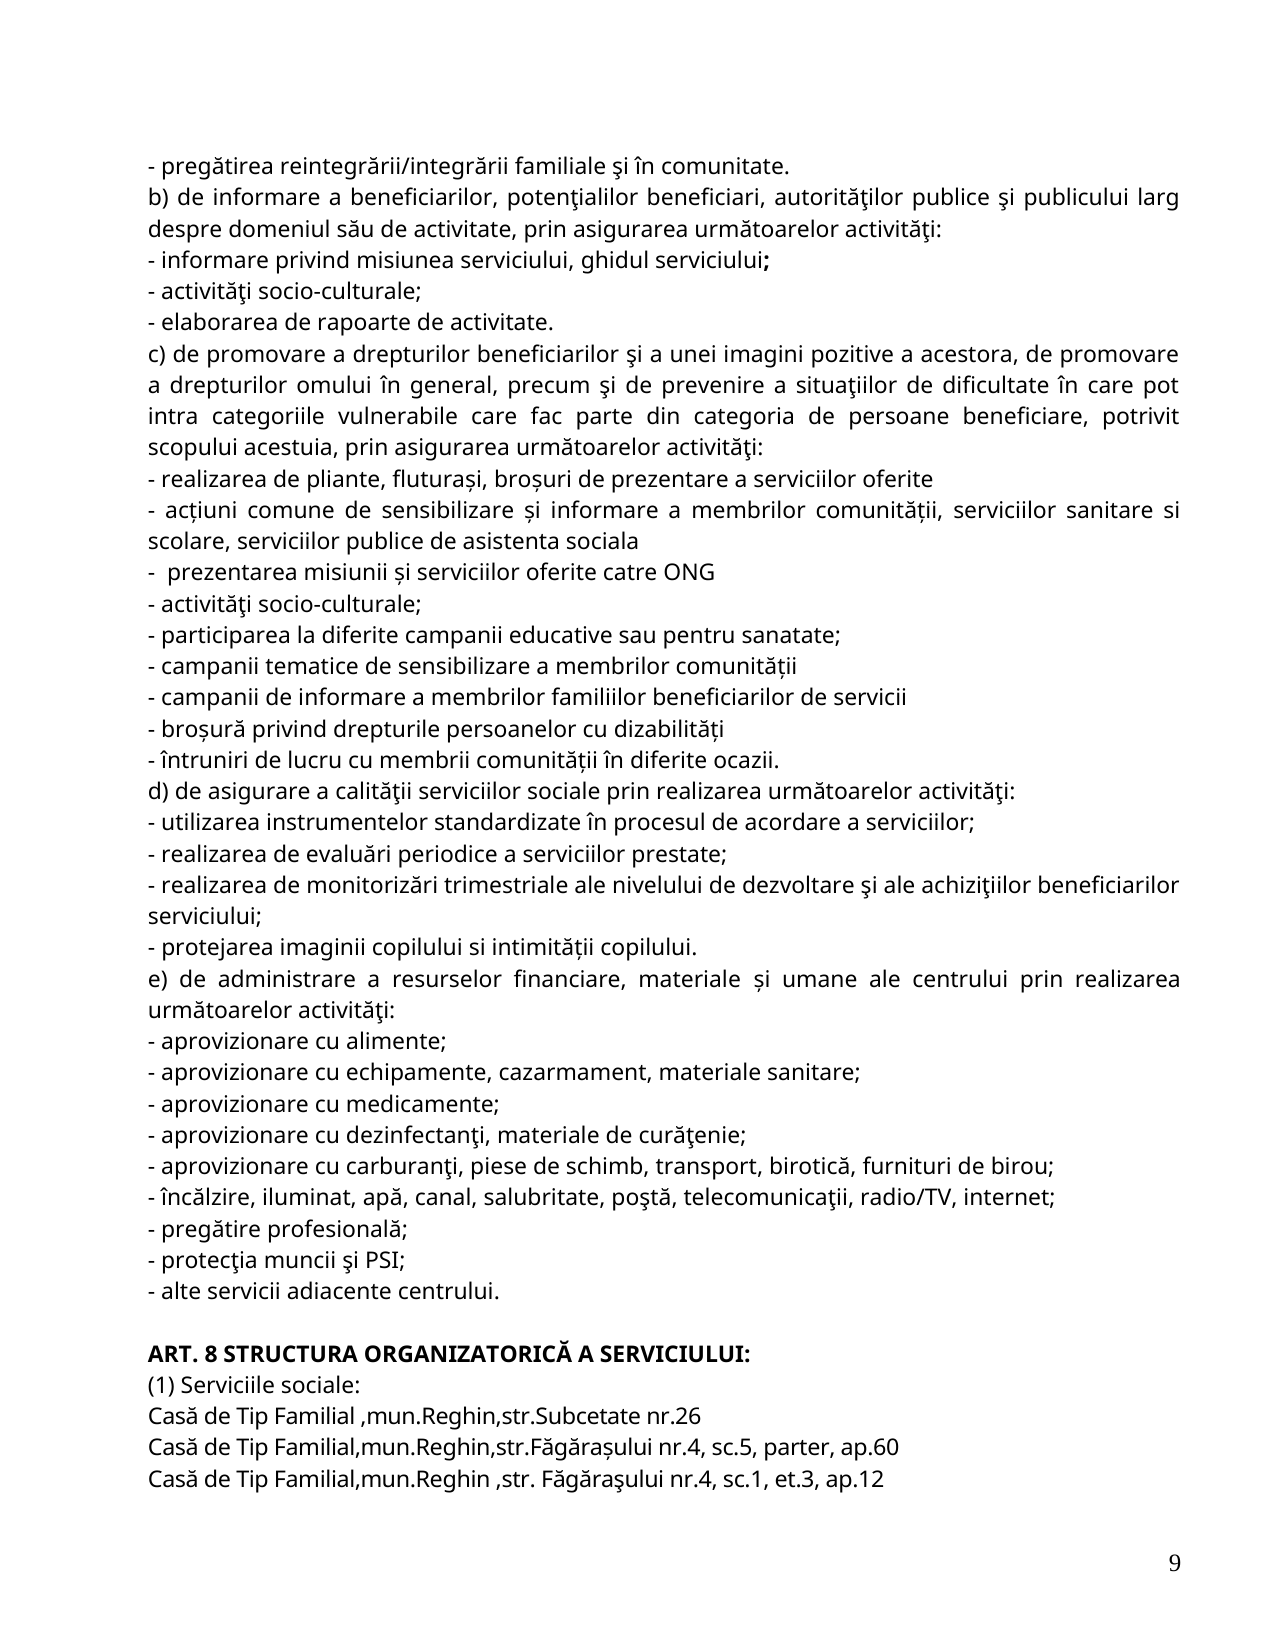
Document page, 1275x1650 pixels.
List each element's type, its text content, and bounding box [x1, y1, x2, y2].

list Casă de Tip Familial,mun.Reghin ,str. Făgăraşului nr.4, sc.1, et.3, ap.12 [148, 1462, 1181, 1494]
text - activităţi socio-culturale; [148, 275, 1181, 306]
text - aprovizionare cu alimente; [148, 1025, 1181, 1056]
text - prezentarea misiunii şi serviciilor oferite catre ONG [148, 556, 1181, 587]
text - alte servicii adiacente centrului. [148, 1275, 1181, 1306]
text d) de asigurare a calităţii serviciilor sociale prin realizarea următoarelor activităţi: [148, 775, 1181, 806]
text e) de administrare a resurselor financiare, materiale şi umane ale centrului prin realizarea următoarelor activităţi: [148, 962, 1181, 1025]
text - realizarea de monitorizări trimestriale ale nivelului de dezvoltare şi ale achiziţiilor beneficiarilor serviciului; [148, 869, 1181, 931]
text - campanii de informare a membrilor familiilor beneficiarilor de servicii [148, 681, 1181, 712]
text - participarea la diferite campanii educative sau pentru sanatate; [148, 619, 1181, 650]
list Casă de Tip Familial ,mun.Reghin,str.Subcetate nr.26 [148, 1400, 1181, 1431]
text - utilizarea instrumentelor standardizate în procesul de acordare a serviciilor; [148, 806, 1181, 837]
text - informare privind misiunea serviciului, ghidul serviciului; [148, 244, 1181, 275]
list Casă de Tip Familial,mun.Reghin,str.Făgăraşului nr.4, sc.5, parter, ap.60 [148, 1431, 1181, 1462]
text b) de informare a beneficiarilor, potenţialilor beneficiari, autorităţilor publice şi publicului larg despre domeniul său de activitate, prin asigurarea următoarelor activităţi: [148, 181, 1181, 244]
text ART. 8 STRUCTURA ORGANIZATORICĂ A SERVICIULUI: [148, 1337, 1181, 1369]
text - realizarea de evaluări periodice a serviciilor prestate; [148, 837, 1181, 869]
text - aprovizionare cu dezinfectanţi, materiale de curăţenie; [148, 1119, 1181, 1150]
text - pregătirea reintegrării/integrării familiale şi în comunitate. [148, 150, 1181, 181]
text - realizarea de pliante, fluturaşi, broşuri de prezentare a serviciilor oferite [148, 462, 1181, 494]
text - acţiuni comune de sensibilizare şi informare a membrilor comunităţii, serviciilor sanitare si scolare, serviciilor publice de asistenta sociala [148, 494, 1181, 556]
text - întruniri de lucru cu membrii comunităţii în diferite ocazii. [148, 744, 1181, 775]
text - broşură privind drepturile persoanelor cu dizabilităţi [148, 712, 1181, 744]
text - aprovizionare cu echipamente, cazarmament, materiale sanitare; [148, 1056, 1181, 1087]
text (1) Serviciile sociale: [148, 1369, 1181, 1400]
text - protecţia muncii şi PSI; [148, 1244, 1181, 1275]
text - încălzire, iluminat, apă, canal, salubritate, poştă, telecomunicaţii, radio/TV, internet; [148, 1181, 1181, 1212]
text c) de promovare a drepturilor beneficiarilor şi a unei imagini pozitive a acestora, de promovare a drepturilor omului în general, precum şi de prevenire a situaţiilor de dificultate în care pot intra categoriile vulnerabile care fac parte din categoria de persoane beneficiare, potrivit scopului acestuia, prin asigurarea următoarelor activităţi: [148, 337, 1181, 462]
text - campanii tematice de sensibilizare a membrilor comunităţii [148, 650, 1181, 681]
text - protejarea imaginii copilului si intimităţii copilului. [148, 931, 1181, 962]
text - aprovizionare cu medicamente; [148, 1087, 1181, 1119]
text - elaborarea de rapoarte de activitate. [148, 306, 1181, 337]
text - activităţi socio-culturale; [148, 587, 1181, 619]
text - aprovizionare cu carburanţi, piese de schimb, transport, birotică, furnituri de birou; [148, 1150, 1181, 1181]
text - pregătire profesională; [148, 1212, 1181, 1244]
